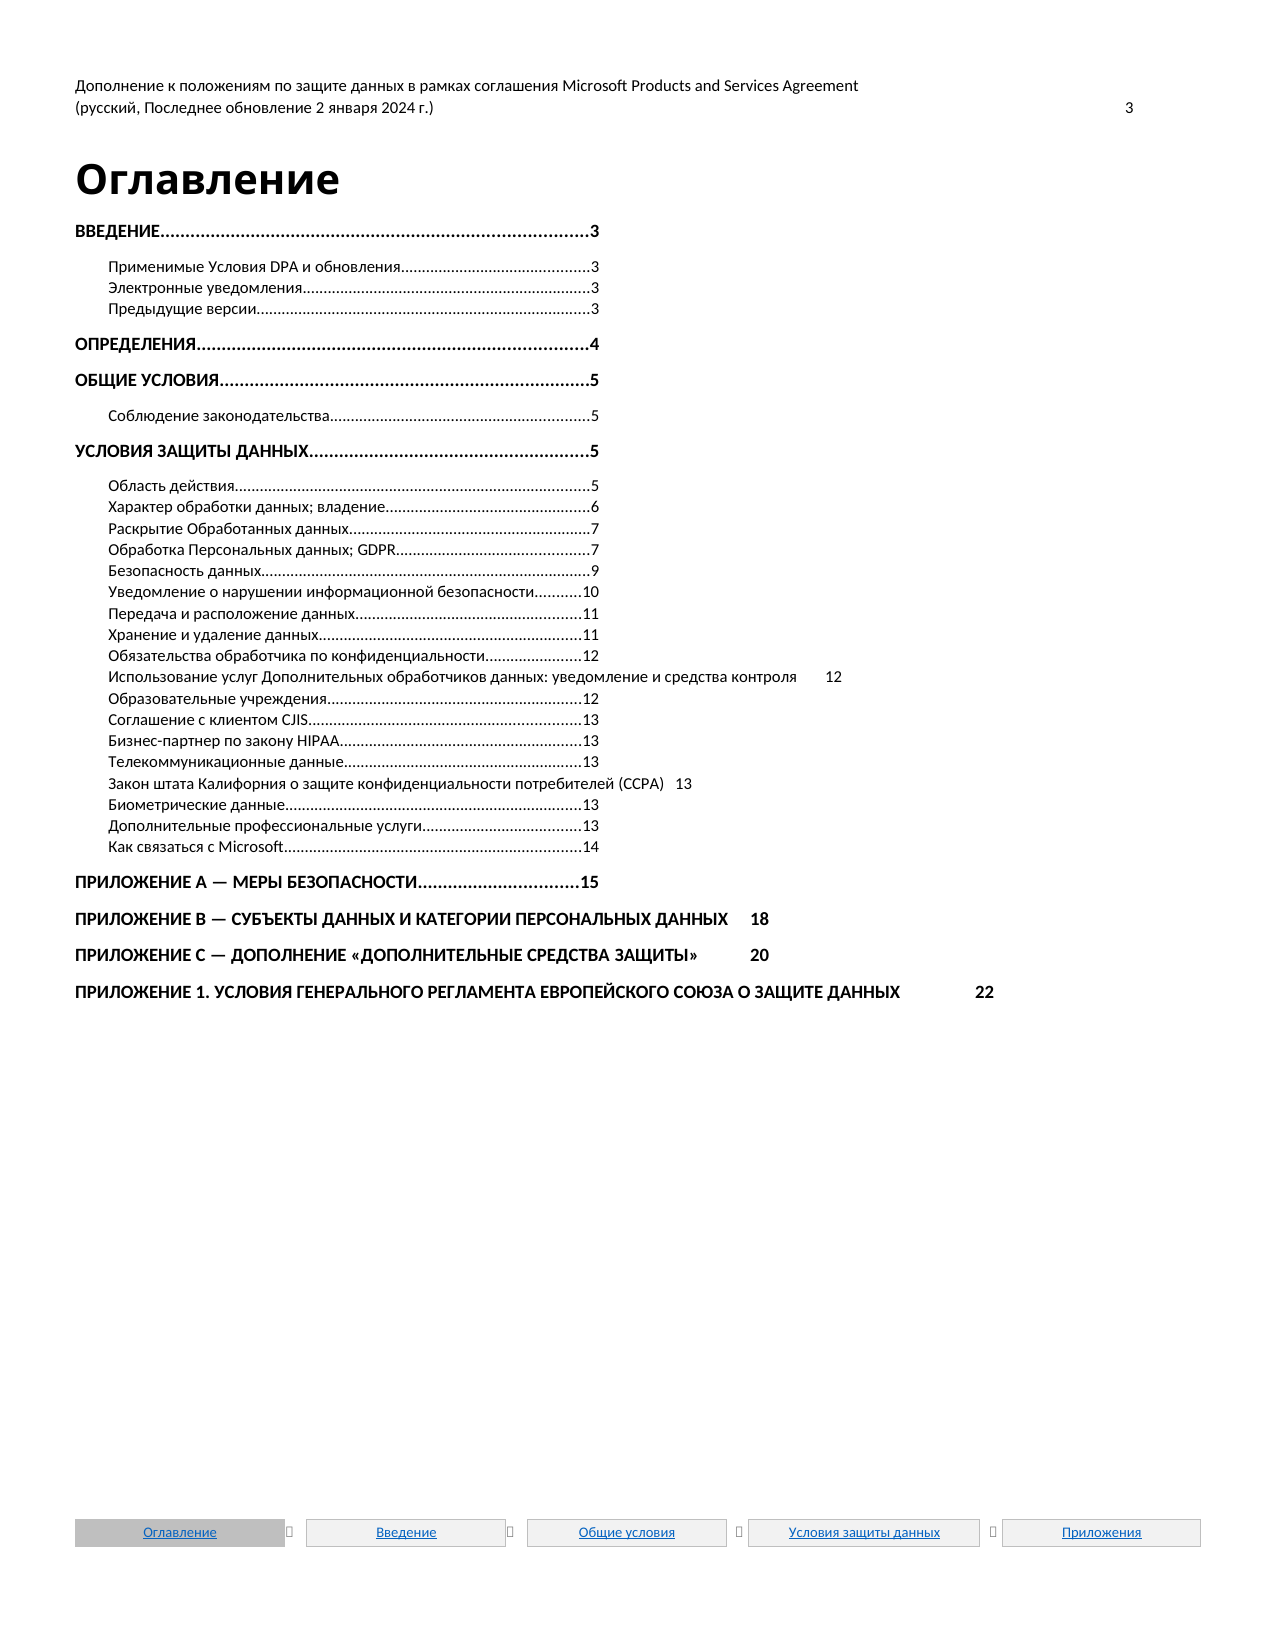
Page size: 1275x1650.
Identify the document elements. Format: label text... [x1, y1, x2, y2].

text Характер обработки данных; владение 6 [108, 497, 1200, 517]
text Бизнес-партнер по закону HIPAA 13 [108, 731, 1200, 751]
text Область действия 5 [108, 476, 1200, 496]
text Электронные уведомления 3 [108, 277, 1200, 297]
text Общие условия 5 [75, 369, 1200, 392]
text Обязательства обработчика по конфиденциальности 12 [108, 646, 1200, 666]
text Хранение и удаление данных 11 [108, 624, 1200, 644]
text Условия защиты данных 5 [75, 439, 1200, 462]
list Оглавление [75, 150, 1200, 207]
text Приложение 1. Условия Генерального регламента Европейского Союза о защите данных 22 [75, 980, 1200, 1003]
text Раскрытие Обработанных данных 7 [108, 518, 1200, 538]
text Образовательные учреждения 12 [108, 688, 1200, 708]
text Использование услуг Дополнительных обработчиков данных: уведомление и средства контроля 12 [108, 667, 1200, 687]
text Закон штата Калифорния о защите конфиденциальности потребителей (CCPA) 13 [108, 773, 1200, 793]
text Применимые Условия DPA и обновления 3 [108, 256, 1200, 276]
text Определения 4 [75, 332, 1200, 355]
text Введение 3 [75, 219, 1200, 242]
text Приложение А — Меры безопасности 15 [75, 871, 1200, 893]
text Как связаться с Microsoft 14 [108, 837, 1200, 857]
text Передача и расположение данных 11 [108, 603, 1200, 623]
text Приложение B — Субъекты данных и категории персональных данных 18 [75, 907, 1200, 930]
text Уведомление о нарушении информационной безопасности 10 [108, 582, 1200, 602]
text Безопасность данных 9 [108, 561, 1200, 581]
text Соглашение с клиентом CJIS 13 [108, 709, 1200, 729]
text Предыдущие версии 3 [108, 298, 1200, 319]
text Дополнительные профессиональные услуги 13 [108, 816, 1200, 836]
text Обработка Персональных данных; GDPR 7 [108, 539, 1200, 559]
text Соблюдение законодательства 5 [108, 405, 1200, 426]
text Биометрические данные 13 [108, 794, 1200, 814]
text Телекоммуникационные данные 13 [108, 752, 1200, 772]
text Приложение C — Дополнение «Дополнительные средства защиты» 20 [75, 944, 1200, 967]
